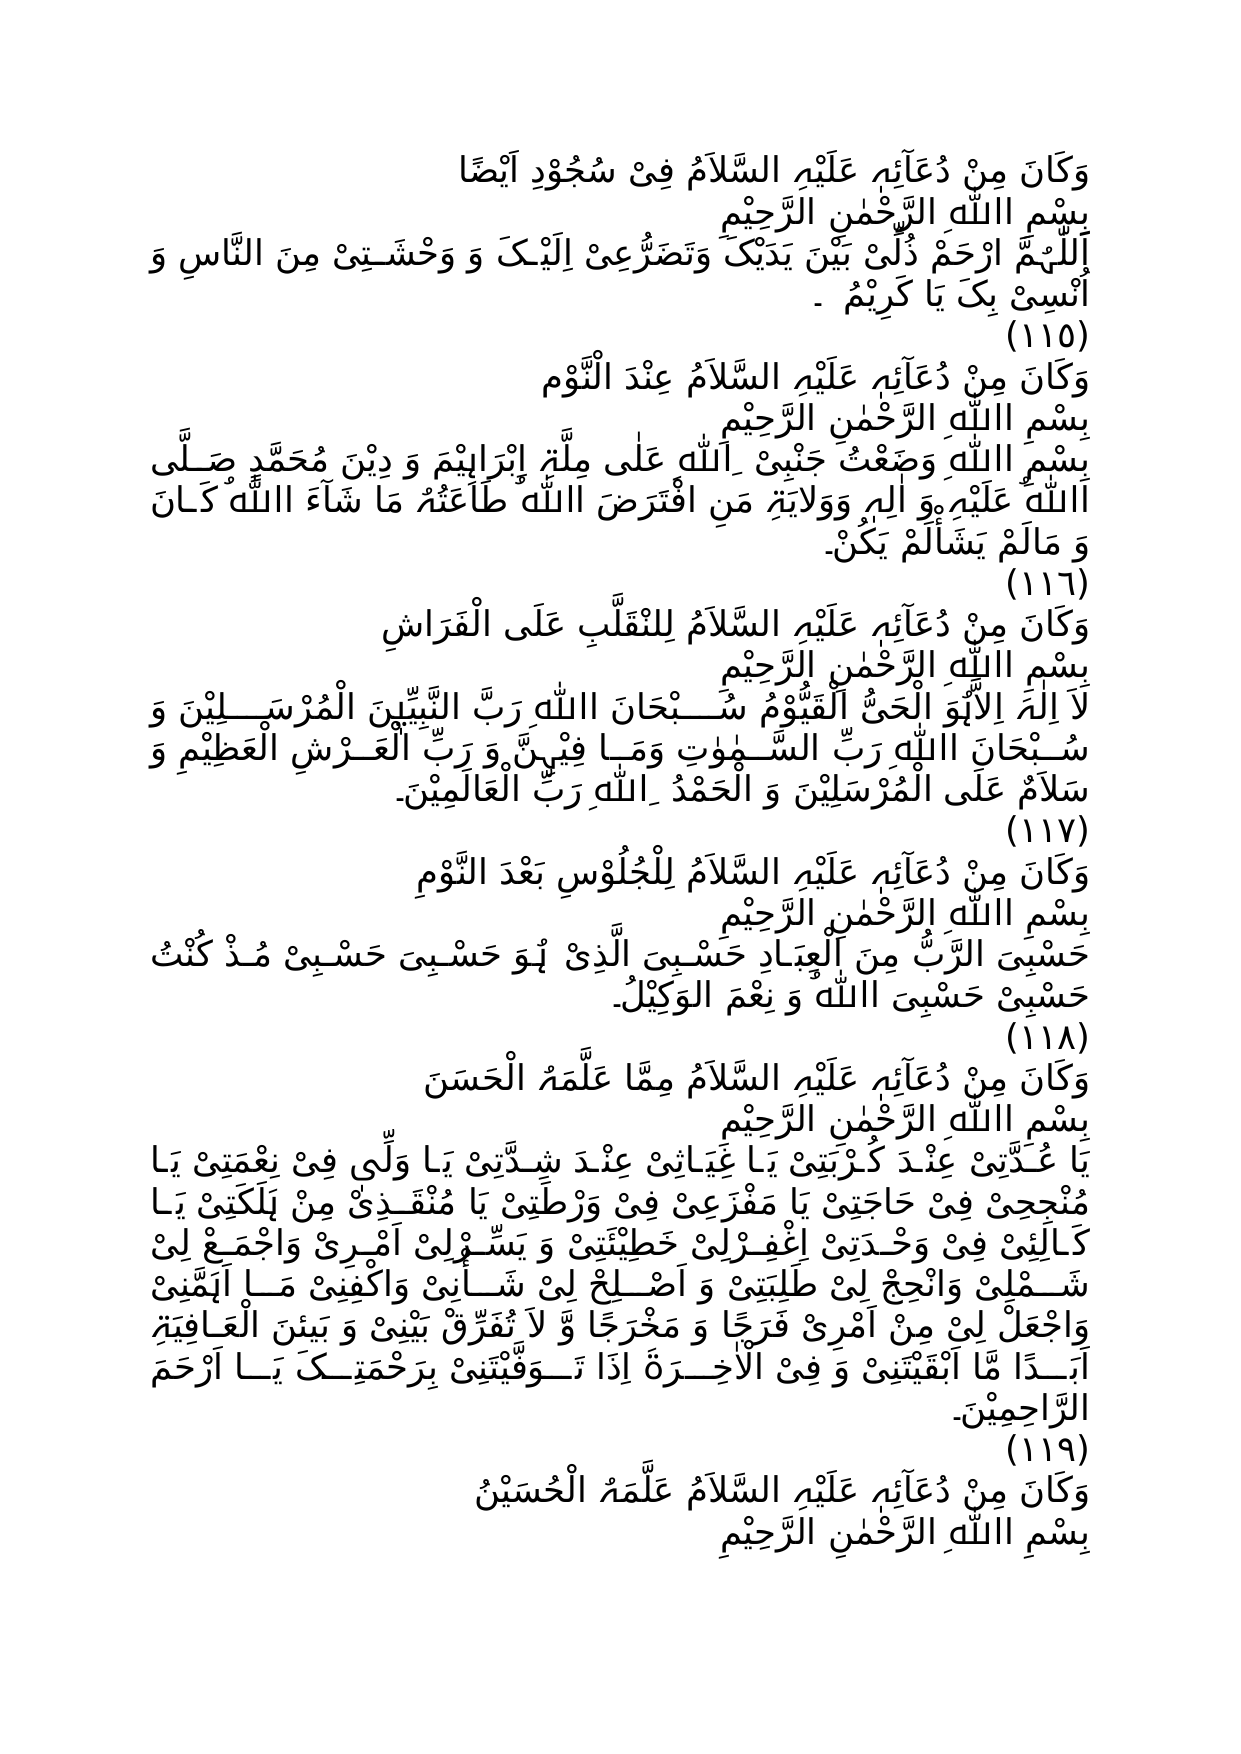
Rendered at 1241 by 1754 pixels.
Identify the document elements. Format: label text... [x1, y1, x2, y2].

text بِسْمِ اﷲِ الرَّحْمٰنِ الرَّحِیْمِ [150, 1099, 1090, 1140]
text بِسْمِ اﷲِ الرَّحْمٰنِ الرَّحِیْمِ [150, 645, 1090, 686]
text وَکَانَ مِنْ دُعَآئِہٖ عَلَیْہِ السَّلاَمُ لِلنْقَلَّبِ عَلَی الْفَرَاشِ [150, 604, 1090, 645]
text وَکَانَ مِنْ دُعَآئِہٖ عَلَیْہِ السَّلاَمُ مِمَّا عَلَّمَہُ الْحَسَنَ [150, 1057, 1090, 1099]
text اَللّٰہُمَّ ارْحَمْ ذُلِّیْ بَیْنَ یَدَیْکَ وَتَضَرُّعِیْ اِلَیْکَ وَ وَحْشَتِیْ مِنَ النَّاسِ وَ اُنْسِیْ بِکَ یَا کَرِیْمُ ۔ [150, 232, 1090, 315]
text وَکَانَ مِنْ دُعَآئِہٖ عَلَیْہِ السَّلاَمُ لِلْجُلُوْسِ بَعْدَ النَّوْمِ [150, 851, 1090, 892]
text بِسْمِ اﷲِ الرَّحْمٰنِ الرَّحِیْمِ [150, 892, 1090, 934]
text بِسْمِ اﷲِ الرَّحْمٰنِ الرَّحِیْمِ [150, 1511, 1090, 1552]
text (١١٩) [150, 1429, 1090, 1470]
text (١١٨) [150, 1016, 1090, 1057]
text وَکَانَ مِنْ دُعَآئِہٖ عَلَیْہِ السَّلاَمُ فِیْ سُجُوْدِ اَیْضًا [150, 150, 1090, 191]
text (١١٥) [150, 315, 1090, 356]
text یَا عُدَّتِیْ عِنْدَ کُرْبَتِیْ یَا غِیَاثِیْ عِنْدَ شِدَّتِیْ یَا وَلِّیٖ فِیْ نِعْمَتِیْ یَا مُنْجِحِیْ فِیْ حَاجَتِیْ یَا مَفْزَعِیْ فِیْ وَرْطَتِیْ یَا مُنْقَذِیْ مِنْ ہَلَکَتِیْ یَا کَالِئِیْ فِیْ وَحْدَتِیْ اِغْفِرْلِیْ خَطِیْئَتِیْ وَ یَسِّرْلِیْ اَمْرِیْ وَاجْمَعْ لِیْ شَمْلِیْ وَانْحِجْ لِیْ طَلِبَتِیْ وَ اَصْلِحْ لِیْ شَأْنِیْ وَاکْفِنِیْ مَا اَہَمَّنِیْ وَاجْعَلْ لِیْ مِنْ اَمْرِیْ فَرَجًا وَ مَخْرَجًا وَّ لاَ تُفَرِّقْ بَیْنِیْ وَ بَیئنَ الْعَافِیَۃِ اَبَدًا مَّا اَبْقَیْتَنِیْ وَ فِیْ الْاٰخِرَۃَ اِذَا تَوَفَّیْتَنِیْ بِرَحْمَتِکَ یَا اَرْحَمَ الرَّاحِمِیْنَ۔ [150, 1140, 1090, 1429]
text وَکَانَ مِنْ دُعَآئِہٖ عَلَیْہِ السَّلاَمُ عَلَّمَہُ الْحُسَیْنُ [150, 1470, 1090, 1511]
text (١١٦) [150, 562, 1090, 604]
text (١١٧) [150, 810, 1090, 851]
text بِسْمِ اﷲِ الرَّحْمٰنِ الرَّحِیْمِ [150, 397, 1090, 439]
text بِسْمِ اﷲِ وَضَعْتُ جَنْبِیْ ِﷲِ عَلٰی مِلَّۃِ اِبْرَاہِیْمَ وَ دِیْنَ مُحَمَّدٍ صَلَّی اﷲُ عَلَیْہِ وَ اٰلِہٖ وَوَلایَۃِ مَنِ افْتَرَضَ اﷲُ طَاعَتُہُ مَا شَآءَ اﷲُ کَانَ وَ مَالَمْ یَشَأْلَمْ یَکُنْ۔ [150, 439, 1090, 562]
text لاَ اِلٰہَ اِلاَّہُوَ الْحَیُّ الْقَیُّوْمُ سُبْحَانَ اﷲِ رَبَّ النَّبِیِّیٖنَ الْمُرْسَلِیْنَ وَ سُبْحَانَ اﷲِ رَبِّ السَّمٰوٰتِ وَمَا فِیْہِنَّ وَ رَبِّ الْعَرْشِ الْعَظِیْمِ وَ سَلاَمٌ عَلَی الْمُرْسَلِیْنَ وَ الْحَمْدُ ِﷲِ رَبِّ الْعَالَمِیْنَ۔ [150, 686, 1090, 810]
text بِسْمِ اﷲِ الرَّحْمٰنِ الرَّحِیْمِ [150, 191, 1090, 232]
text وَکَانَ مِنْ دُعَآئِہٖ عَلَیْہِ السَّلاَمُ عِنْدَ الْنَّوْم [150, 356, 1090, 397]
text حَسْبِیَ الرَّبُّ مِنَ الْعِبَادِ حَسْبِیَ الَّذِیْ ہُوَ حَسْبِیَ حَسْبِیْ مُذْ کُنْتُ حَسْبِیْ حَسْبِیَ اﷲُ وَ نِعْمَ الوَکِیْلُ۔ [150, 934, 1090, 1016]
